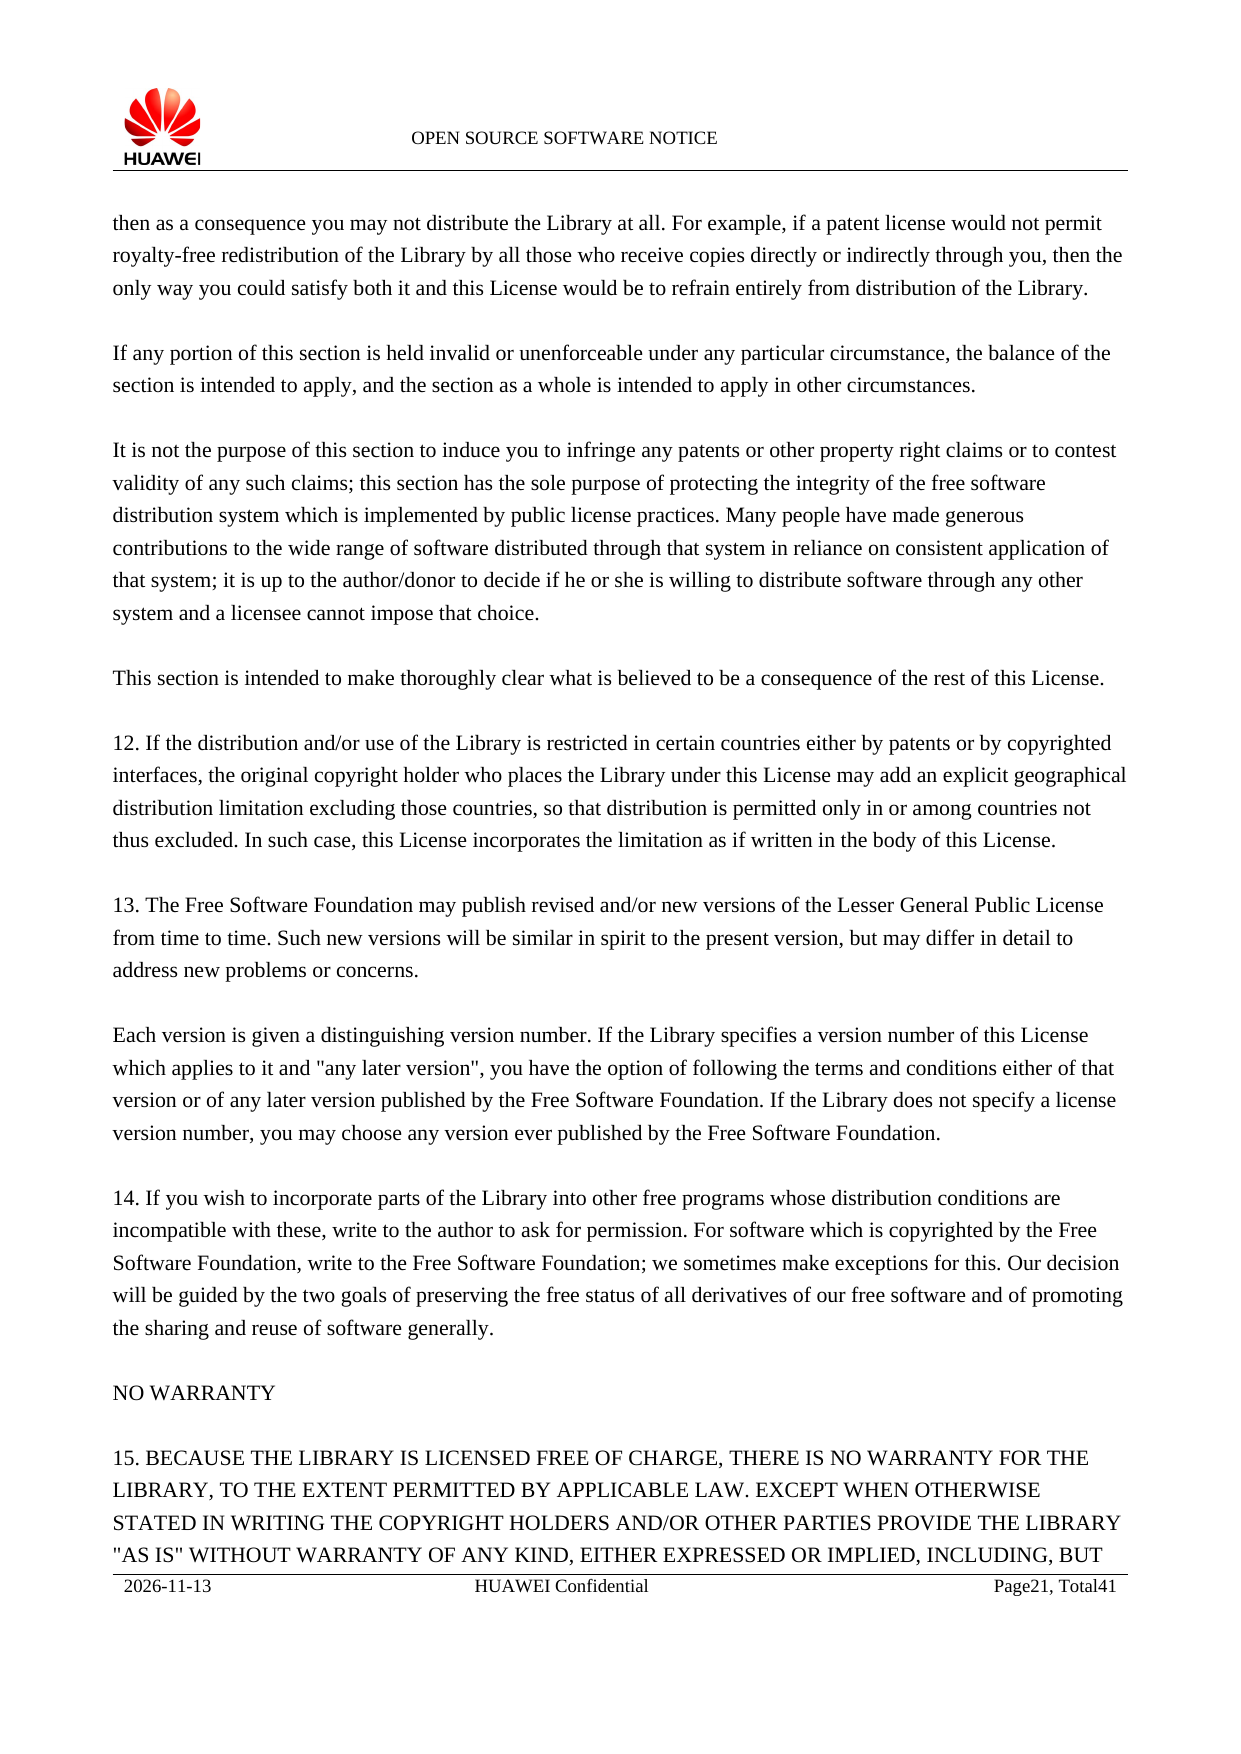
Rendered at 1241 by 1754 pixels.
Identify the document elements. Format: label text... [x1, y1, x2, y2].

picture [124, 88, 201, 165]
